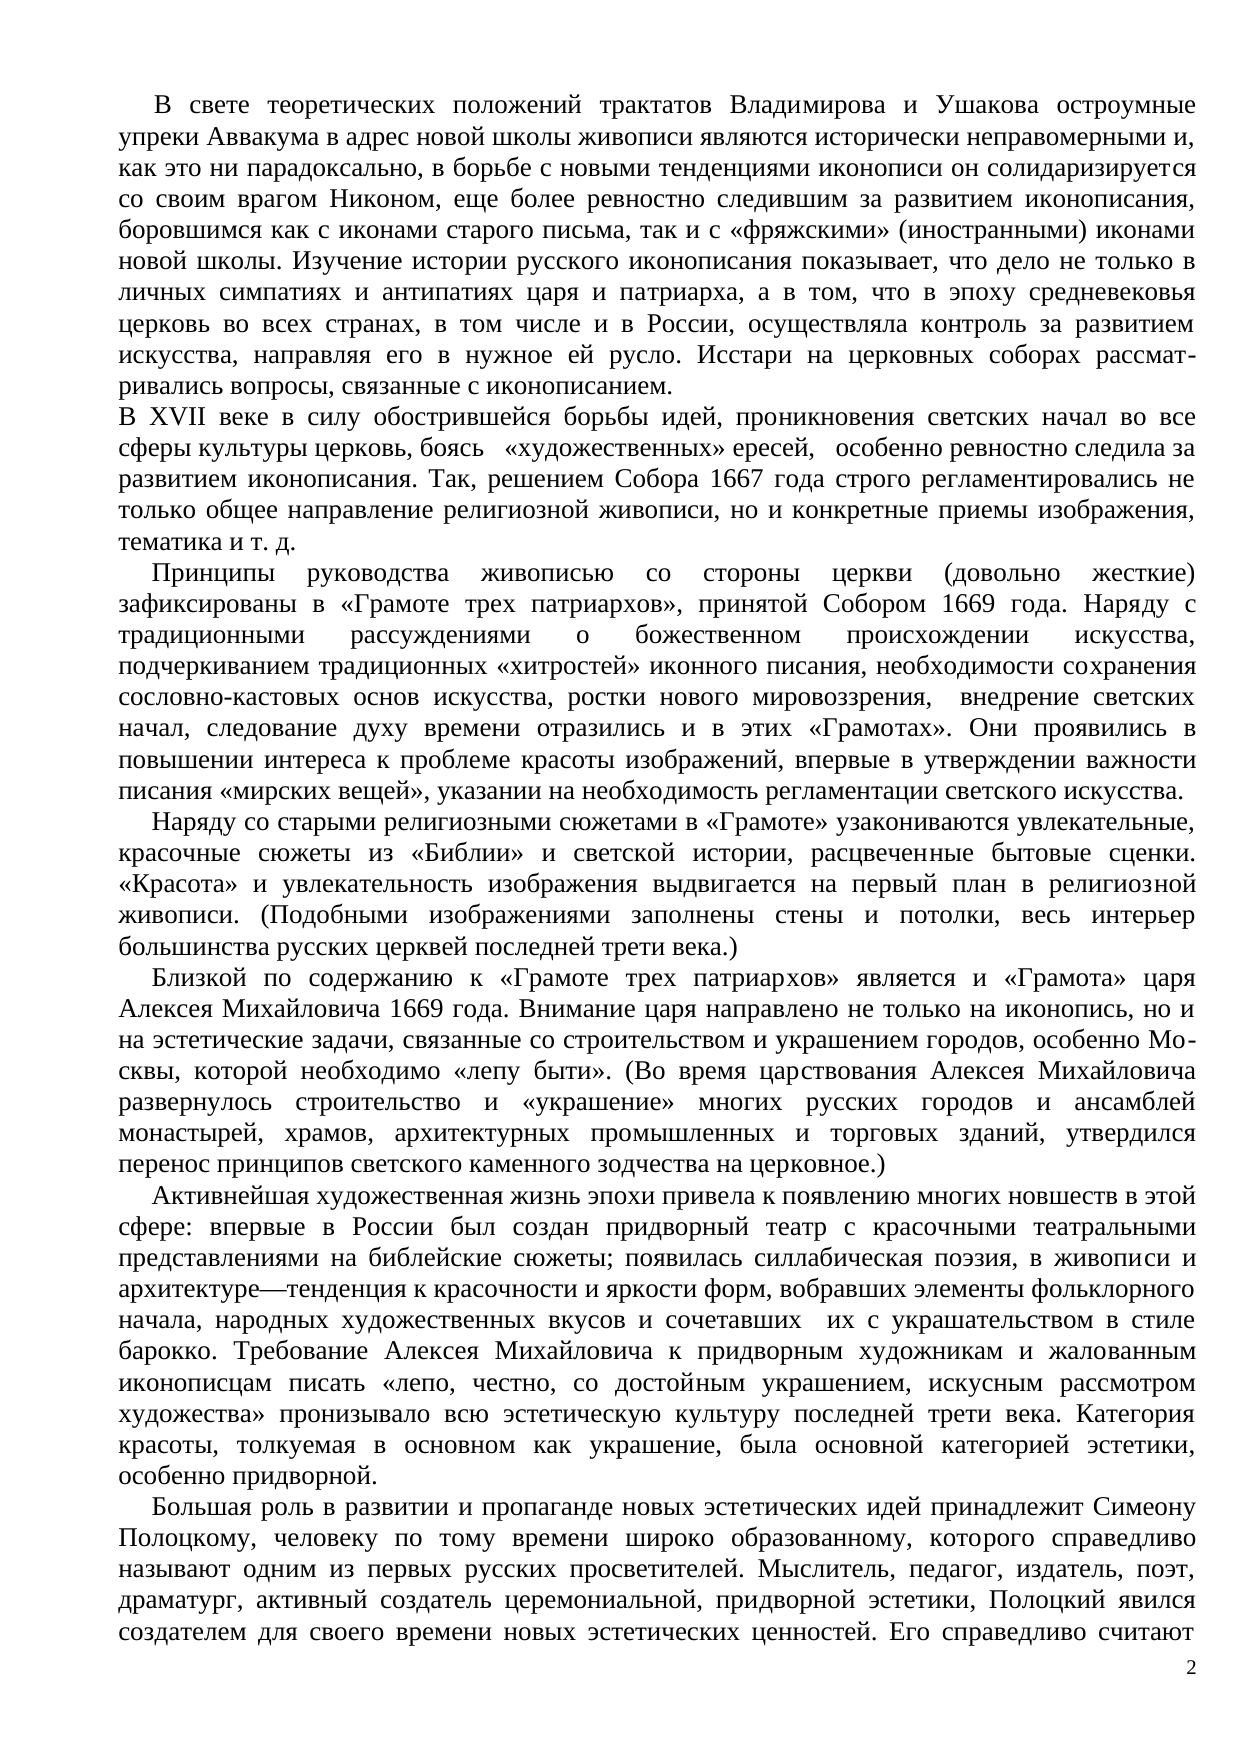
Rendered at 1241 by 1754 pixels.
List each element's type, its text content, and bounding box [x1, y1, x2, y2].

text В XVII веке в силу обострившейся борьбы идей, проникновения светских начал во все сферы культуры церковь, боясь «художественных» ересей, особенно ревностно следила за развитием иконописания. Так, решением Собора 1667 года строго регламентировались не только общее направление религиозной живописи, но и конкретные приемы изображения, тематика и т. д. [118, 400, 1196, 556]
text Наряду со старыми религиозными сюжетами в «Грамоте» узакониваются увлекательные, красочные сюжеты из «Библии» и светской истории, расцвеченные бытовые сценки. «Красота» и увлекательность изображения выдвигается на первый план в религиозной живописи. (Подобными изображениями заполнены стены и потолки, весь интерьер большинства русских церквей последней трети века.) [118, 805, 1196, 961]
text Принципы руководства живописью со стороны церкви (довольно жесткие) зафиксированы в «Грамоте трех патриархов», принятой Собором 1669 года. Наряду с традиционными рассуждениями о божественном происхождении искусства, подчеркиванием традиционных «хитростей» иконного писания, необходимости сохранения сословно-кастовых основ искусства, ростки нового мировоззрения, внедрение светских начал, следование духу времени отразились и в этих «Грамотах». Они проявились в повышении интереса к проблеме красоты изображений, впервые в утверждении важности писания «мирских вещей», указании на необходимость регламентации светского искусства. [118, 556, 1196, 805]
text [118, 1490, 1196, 1646]
text Активнейшая художественная жизнь эпохи привела к появлению многих новшеств в этой сфере: впервые в России был создан придворный театр с красочными театральными представлениями на библейские сюжеты; появилась силлабическая поэзия, в живописи и архитектуре—тенденция к красочности и яркости форм, вобравших элементы фольклорного начала, народных художественных вкусов и сочетавших их с украшательством в стиле барокко. Требование Алексея Михайловича к придворным художникам и жалованным иконописцам писать «лепо, честно, со достойным украшением, искусным рассмотром художества» пронизывало всю эстетическую культуру последней трети века. Категория красоты, толкуемая в основном как украшение, была основной категорией эстетики, особенно придворной. [118, 1179, 1196, 1490]
text В свете теоретических положений трактатов Владимирова и Ушакова остроумные упреки Аввакума в адрес новой школы живописи являются исторически неправомерными и, как это ни парадоксально, в борьбе с новыми тенденциями иконописи он солидаризируется со своим врагом Никоном, еще более ревностно следившим за развитием иконописания, боровшимся как с иконами старого письма, так и с «фряжскими» (иностранными) иконами новой школы. Изучение истории русского иконописания показывает, что дело не только в личных симпатиях и антипатиях царя и патриарха, а в том, что в эпоху средневековья церковь во всех странах, в том числе и в России, осуществляла контроль за развитием искусства, направляя его в нужное ей русло. Исстари на церковных соборах рассматривались вопросы, связанные с иконописанием. [118, 89, 1196, 400]
text Близкой по содержанию к «Грамоте трех патриархов» является и «Грамота» царя Алексея Михайловича 1669 года. Внимание царя направлено не только на иконопись, но и на эстетические задачи, связанные со строительством и украшением городов, особенно Москвы, которой необходимо «лепу быти». (Во время царствования Алексея Михайловича развернулось строительство и «украшение» многих русских городов и ансамблей монастырей, храмов, архитектурных промышленных и торговых зданий, утвердился перенос принципов светского каменного зодчества на церковное.) [118, 961, 1196, 1179]
